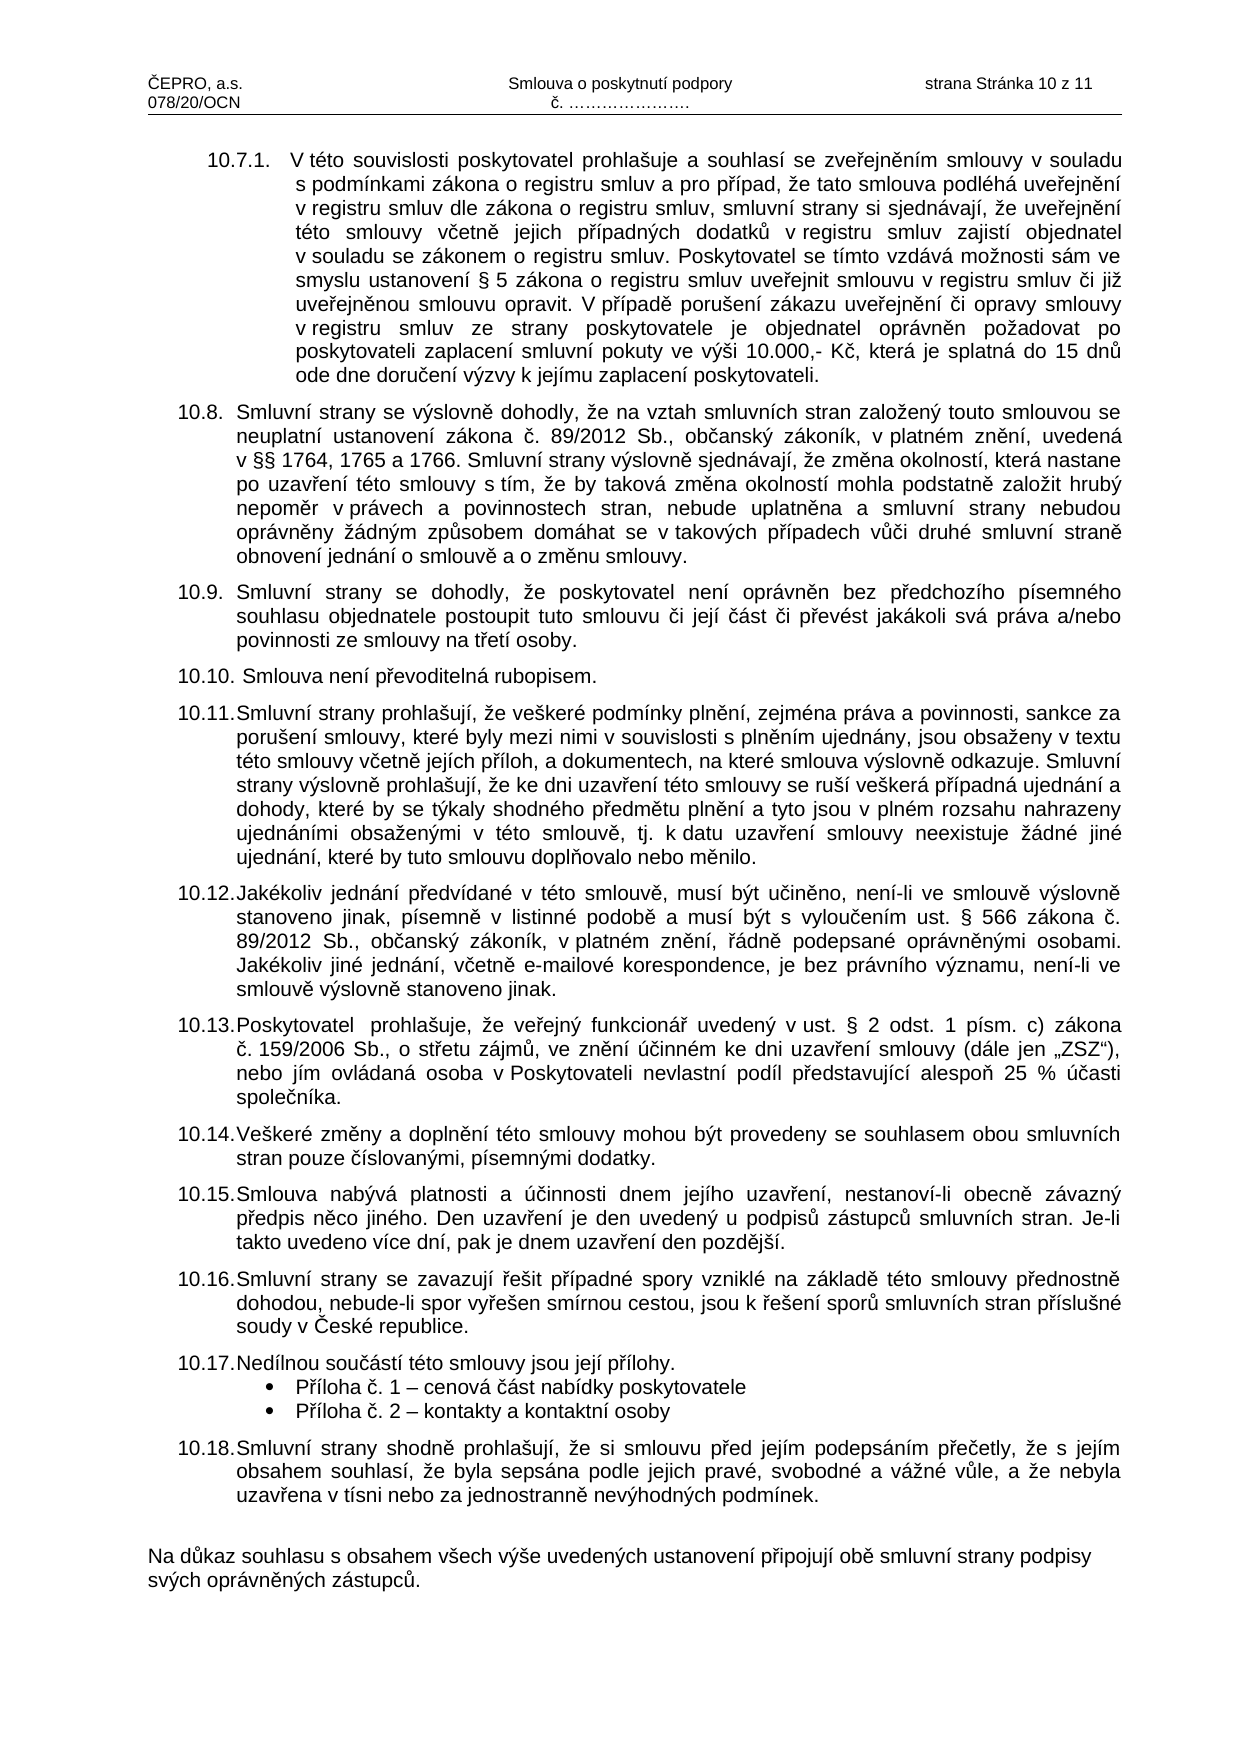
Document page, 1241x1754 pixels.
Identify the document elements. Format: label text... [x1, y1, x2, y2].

text Smluvní strany prohlašují, že veškeré podmínky plnění, zejména práva a povinnosti, sankce za porušení smlouvy, které byly mezi nimi v souvislosti s plněním ujednány, jsou obsaženy v textu této smlouvy včetně jejích příloh, a dokumentech, na které smlouva výslovně odkazuje. Smluvní strany výslovně prohlašují, že ke dni uzavření této smlouvy se ruší veškerá případná ujednání a dohody, které by se týkaly shodného předmětu plnění a tyto jsou v plném rozsahu nahrazeny ujednáními obsaženými v této smlouvě, tj. k datu uzavření smlouvy neexistuje žádné jiné ujednání, které by tuto smlouvu doplňovalo nebo měnilo. [177, 701, 1122, 868]
text Nedílnou součástí této smlouvy jsou její přílohy. [177, 1351, 1122, 1375]
text Smlouva není převoditelná rubopisem. [177, 664, 1122, 688]
text Smluvní strany se zavazují řešit případné spory vzniklé na základě této smlouvy přednostně dohodou, nebude-li spor vyřešen smírnou cestou, jsou k řešení sporů smluvních stran příslušné soudy v České republice. [177, 1266, 1122, 1338]
text Poskytovatel prohlašuje, že veřejný funkcionář uvedený v ust. § 2 odst. 1 písm. c) zákona č. 159/2006 Sb., o střetu zájmů, ve znění účinném ke dni uzavření smlouvy (dále jen „ZSZ“), nebo jím ovládaná osoba v Poskytovateli nevlastní podíl představující alespoň 25 % účasti společníka. [177, 1013, 1122, 1109]
text Veškeré změny a doplnění této smlouvy mohou být provedeny se souhlasem obou smluvních stran pouze číslovanými, písemnými dodatky. [177, 1122, 1122, 1169]
text Jakékoliv jednání předvídané v této smlouvě, musí být učiněno, není-li ve smlouvě výslovně stanoveno jinak, písemně v listinné podobě a musí být s vyloučením ust. § 566 zákona č. 89/2012 Sb., občanský zákoník, v platném znění, řádně podepsané oprávněnými osobami. Jakékoliv jiné jednání, včetně e-mailové korespondence, je bez právního významu, není-li ve smlouvě výslovně stanoveno jinak. [177, 881, 1122, 1001]
text Příloha č. 2 – kontakty a kontaktní osoby [266, 1399, 1122, 1423]
list V této souvislosti poskytovatel prohlašuje a souhlasí se zveřejněním smlouvy v souladu s podmínkami zákona o registru smluv a pro případ, že tato smlouva podléhá uveřejnění v registru smluv dle zákona o registru smluv, smluvní strany si sjednávají, že uveřejnění této smlouvy včetně jejich případných dodatků v registru smluv zajistí objednatel v souladu se zákonem o registru smluv. Poskytovatel se tímto vzdává možnosti sám ve smyslu ustanovení § 5 zákona o registru smluv uveřejnit smlouvu v registru smluv či již uveřejněnou smlouvu opravit. V případě porušení zákazu uveřejnění či opravy smlouvy v registru smluv ze strany poskytovatele je objednatel oprávněn požadovat po poskytovateli zaplacení smluvní pokuty ve výši 10.000,- Kč, která je splatná do 15 dnů ode dne doručení výzvy k jejímu zaplacení poskytovateli. [207, 148, 1122, 387]
text Smluvní strany shodně prohlašují, že si smlouvu před jejím podepsáním přečetly, že s jejím obsahem souhlasí, že byla sepsána podle jejich pravé, svobodné a vážné vůle, a že nebyla uzavřena v tísni nebo za jednostranně nevýhodných podmínek. [177, 1435, 1122, 1507]
text Smlouva nabývá platnosti a účinnosti dnem jejího uzavření, nestanoví-li obecně závazný předpis něco jiného. Den uzavření je den uvedený u podpisů zástupců smluvních stran. Je-li takto uvedeno více dní, pak je dnem uzavření den pozdější. [177, 1182, 1122, 1254]
text Příloha č. 1 – cenová část nabídky poskytovatele [266, 1375, 1122, 1399]
text Smluvní strany se výslovně dohodly, že na vztah smluvních stran založený touto smlouvou se neuplatní ustanovení zákona č. 89/2012 Sb., občanský zákoník, v platném znění, uvedená v §§ 1764, 1765 a 1766. Smluvní strany výslovně sjednávají, že změna okolností, která nastane po uzavření této smlouvy s tím, že by taková změna okolností mohla podstatně založit hrubý nepoměr v právech a povinnostech stran, nebude uplatněna a smluvní strany nebudou oprávněny žádným způsobem domáhat se v takových případech vůči druhé smluvní straně obnovení jednání o smlouvě a o změnu smlouvy. [177, 400, 1122, 567]
text Na důkaz souhlasu s obsahem všech výše uvedených ustanovení připojují obě smluvní strany podpisy svých oprávněných zástupců. [148, 1544, 1122, 1592]
text Smluvní strany se dohodly, že poskytovatel není oprávněn bez předchozího písemného souhlasu objednatele postoupit tuto smlouvu či její část či převést jakákoli svá práva a/nebo povinnosti ze smlouvy na třetí osoby. [177, 580, 1122, 652]
